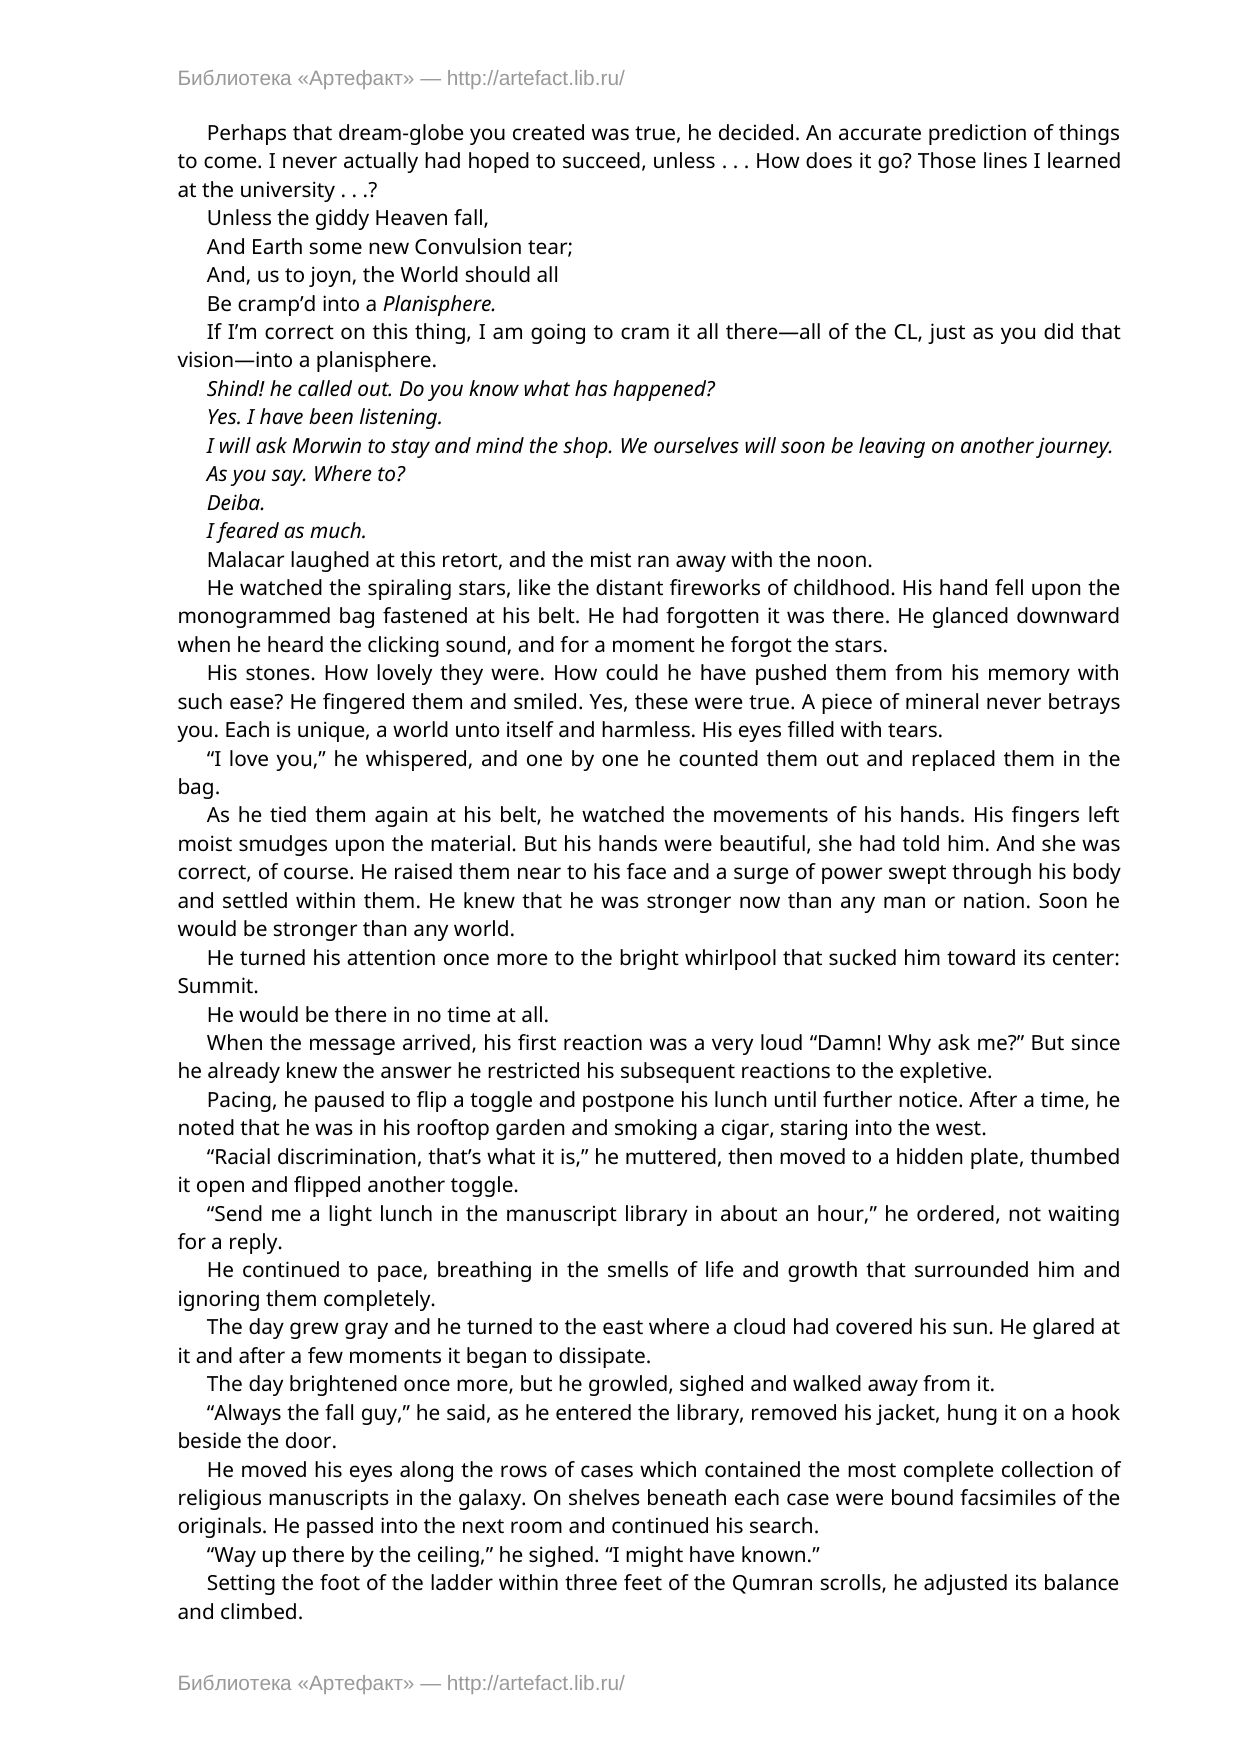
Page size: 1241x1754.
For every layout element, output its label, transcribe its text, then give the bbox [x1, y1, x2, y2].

text I will ask Morwin to stay and mind the shop. We ourselves will soon be leaving on another journey. [177, 431, 1122, 459]
text The day grew gray and he turned to the east where a cloud had covered his sun. He glared at it and after a few moments it began to dissipate. [177, 1312, 1122, 1369]
text Shind! he called out. Do you know what has happened? [177, 374, 1122, 402]
text “Always the fall guy,” he said, as he entered the library, removed his jacket, hung it on a hook beside the door. [177, 1398, 1122, 1455]
text Malacar laughed at this retort, and the mist ran away with the noon. [177, 545, 1122, 573]
text He turned his attention once more to the bright whirlpool that sucked him toward its center: Summit. [177, 943, 1122, 1000]
text Yes. I have been listening. [177, 402, 1122, 431]
text His stones. How lovely they were. How could he have pushed them from his memory with such ease? He fingered them and smiled. Yes, these were true. A piece of mineral never betrays you. Each is unique, a world unto itself and harmless. His eyes filled with tears. [177, 658, 1122, 744]
text I feared as much. [177, 516, 1122, 545]
text Setting the foot of the ladder within three feet of the Qumran scrolls, he adjusted its balance and climbed. [177, 1568, 1122, 1625]
text And, us to joyn, the World should all [177, 260, 1122, 289]
text He continued to pace, breathing in the smells of life and growth that surrounded him and ignoring them completely. [177, 1256, 1122, 1312]
text He moved his eyes along the rows of cases which contained the most complete collection of religious manuscripts in the galaxy. On shelves beneath each case were bound facsimiles of the originals. He passed into the next room and continued his search. [177, 1455, 1122, 1540]
text If I’m correct on this thing, I am going to cram it all there—all of the CL, just as you did that vision―into a planisphere. [177, 317, 1122, 374]
text He would be there in no time at all. [177, 1000, 1122, 1028]
text “I love you,” he whispered, and one by one he counted them out and replaced them in the bag. [177, 744, 1122, 801]
text Be cramp’d into a Planisphere. [177, 289, 1122, 317]
text As you say. Where to? [177, 459, 1122, 488]
text “Way up there by the ceiling,” he sighed. “I might have known.” [177, 1540, 1122, 1568]
text Perhaps that dream-globe you created was true, he decided. An accurate prediction of things to come. I never actually had hoped to succeed, unless . . . How does it go? Those lines I learned at the university . . .? [177, 118, 1122, 203]
text “Racial discrimination, that’s what it is,” he muttered, then moved to a hidden plate, thumbed it open and flipped another toggle. [177, 1142, 1122, 1199]
text The day brightened once more, but he growled, sighed and walked away from it. [177, 1369, 1122, 1398]
text As he tied them again at his belt, he watched the movements of his hands. His fingers left moist smudges upon the material. But his hands were beautiful, she had told him. And she was correct, of course. He raised them near to his face and a surge of power swept through his body and settled within them. He knew that he was stronger now than any man or nation. Soon he would be stronger than any world. [177, 801, 1122, 943]
text Unless the giddy Heaven fall, [177, 203, 1122, 232]
text Pacing, he paused to flip a toggle and postpone his lunch until further notice. After a time, he noted that he was in his rooftop garden and smoking a cigar, staring into the west. [177, 1085, 1122, 1142]
text “Send me a light lunch in the manuscript library in about an hour,” he ordered, not waiting for a reply. [177, 1199, 1122, 1256]
text Deiba. [177, 488, 1122, 516]
text He watched the spiraling stars, like the distant fireworks of childhood. His hand fell upon the monogrammed bag fastened at his belt. He had forgotten it was there. He glanced downward when he heard the clicking sound, and for a moment he forgot the stars. [177, 573, 1122, 658]
text And Earth some new Convulsion tear; [177, 232, 1122, 260]
text When the message arrived, his first reaction was a very loud “Damn! Why ask me?” But since he already knew the answer he restricted his subsequent reactions to the expletive. [177, 1028, 1122, 1085]
